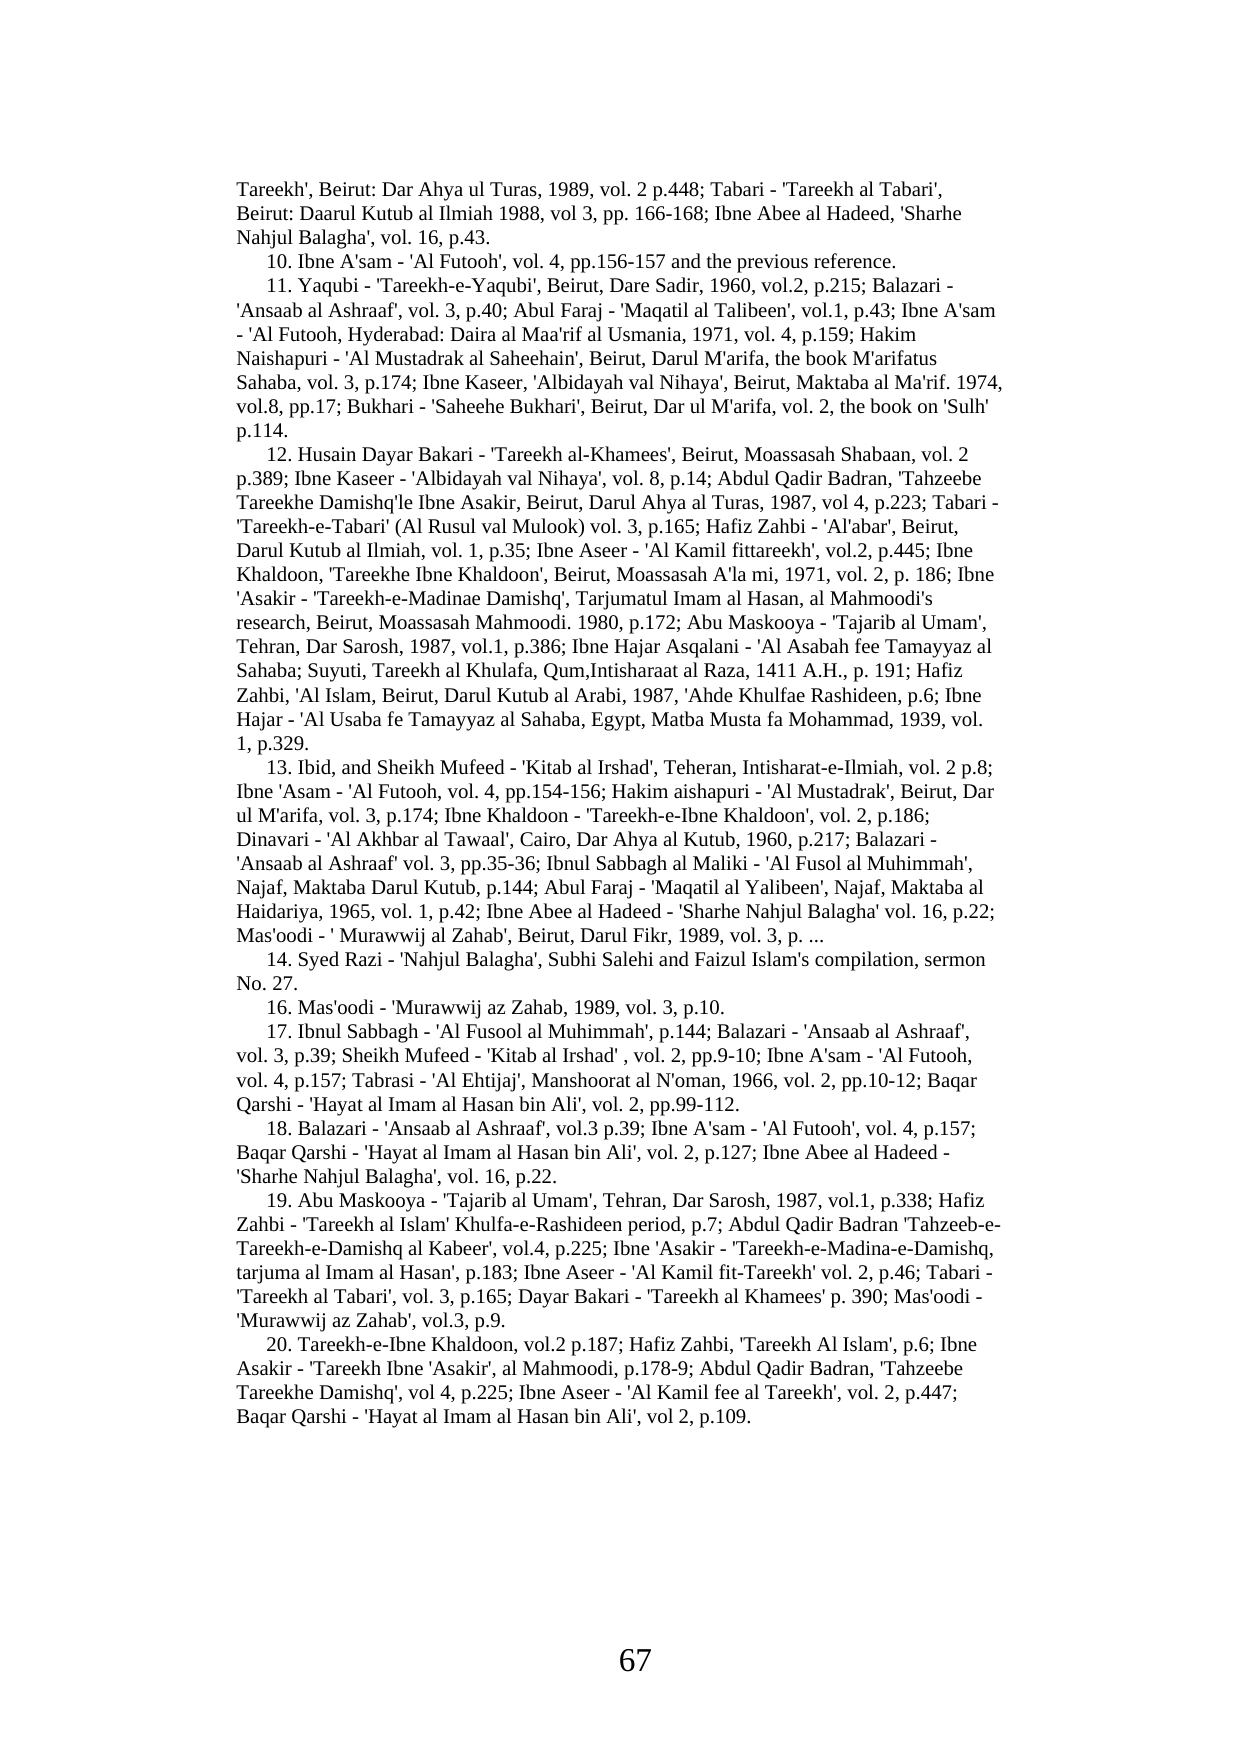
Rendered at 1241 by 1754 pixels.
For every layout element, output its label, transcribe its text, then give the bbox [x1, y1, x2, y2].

text 19. Abu Maskooya - 'Tajarib al Umam', Tehran, Dar Sarosh, 1987, vol.1, p.338; Hafiz Zahbi - 'Tareekh al Islam' Khulfa-e-Rashideen period, p.7; Abdul Qadir Badran 'Tahzeeb-e-Tareekh-e-Damishq al Kabeer', vol.4, p.225; Ibne 'Asakir - 'Tareekh-e-Madina-e-Damishq, tarjuma al Imam al Hasan', p.183; Ibne Aseer - 'Al Kamil fit-Tareekh' vol. 2, p.46; Tabari - 'Tareekh al Tabari', vol. 3, p.165; Dayar Bakari - 'Tareekh al Khamees' p. 390; Mas'oodi - 'Murawwij az Zahab', vol.3, p.9. [236, 1188, 1004, 1332]
text 12. Husain Dayar Bakari - 'Tareekh al-Khamees', Beirut, Moassasah Shabaan, vol. 2 p.389; Ibne Kaseer - 'Albidayah val Nihaya', vol. 8, p.14; Abdul Qadir Badran, 'Tahzeebe Tareekhe Damishq'le Ibne Asakir, Beirut, Darul Ahya al Turas, 1987, vol 4, p.223; Tabari - 'Tareekh-e-Tabari' (Al Rusul val Mulook) vol. 3, p.165; Hafiz Zahbi - 'Al'abar', Beirut, Darul Kutub al Ilmiah, vol. 1, p.35; Ibne Aseer - 'Al Kamil fittareekh', vol.2, p.445; Ibne Khaldoon, 'Tareekhe Ibne Khaldoon', Beirut, Moassasah A'la mi, 1971, vol. 2, p. 186; Ibne 'Asakir - 'Tareekh-e-Madinae Damishq', Tarjumatul Imam al Hasan, al Mahmoodi's research, Beirut, Moassasah Mahmoodi. 1980, p.172; Abu Maskooya - 'Tajarib al Umam', Tehran, Dar Sarosh, 1987, vol.1, p.386; Ibne Hajar Asqalani - 'Al Asabah fee Tamayyaz al Sahaba; Suyuti, Tareekh al Khulafa, Qum,Intisharaat al Raza, 1411 A.H., p. 191; Hafiz Zahbi, 'Al Islam, Beirut, Darul Kutub al Arabi, 1987, 'Ahde Khulfae Rashideen, p.6; Ibne Hajar - 'Al Usaba fe Tamayyaz al Sahaba, Egypt, Matba Musta fa Mohammad, 1939, vol. 1, p.329. [236, 442, 1004, 755]
text 14. Syed Razi - 'Nahjul Balagha', Subhi Salehi and Faizul Islam's compilation, sermon No. 27. [236, 947, 1004, 995]
text 16. Mas'oodi - 'Murawwij az Zahab, 1989, vol. 3, p.10. [236, 995, 1004, 1019]
text 20. Tareekh-e-Ibne Khaldoon, vol.2 p.187; Hafiz Zahbi, 'Tareekh Al Islam', p.6; Ibne Asakir - 'Tareekh Ibne 'Asakir', al Mahmoodi, p.178-9; Abdul Qadir Badran, 'Tahzeebe Tareekhe Damishq', vol 4, p.225; Ibne Aseer - 'Al Kamil fee al Tareekh', vol. 2, p.447; Baqar Qarshi - 'Hayat al Imam al Hasan bin Ali', vol 2, p.109. [236, 1332, 1004, 1428]
text 11. Yaqubi - 'Tareekh-e-Yaqubi', Beirut, Dare Sadir, 1960, vol.2, p.215; Balazari - 'Ansaab al Ashraaf', vol. 3, p.40; Abul Faraj - 'Maqatil al Talibeen', vol.1, p.43; Ibne A'sam - 'Al Futooh, Hyderabad: Daira al Maa'rif al Usmania, 1971, vol. 4, p.159; Hakim Naishapuri - 'Al Mustadrak al Saheehain', Beirut, Darul M'arifa, the book M'arifatus Sahaba, vol. 3, p.174; Ibne Kaseer, 'Albidayah val Nihaya', Beirut, Maktaba al Ma'rif. 1974, vol.8, pp.17; Bukhari - 'Saheehe Bukhari', Beirut, Dar ul M'arifa, vol. 2, the book on 'Sulh' p.114. [236, 273, 1004, 442]
text 10. Ibne A'sam - 'Al Futooh', vol. 4, pp.156-157 and the previous reference. [236, 249, 1004, 273]
text 13. Ibid, and Sheikh Mufeed - 'Kitab al Irshad', Teheran, Intisharat-e-Ilmiah, vol. 2 p.8; Ibne 'Asam - 'Al Futooh, vol. 4, pp.154-156; Hakim aishapuri - 'Al Mustadrak', Beirut, Dar ul M'arifa, vol. 3, p.174; Ibne Khaldoon - 'Tareekh-e-Ibne Khaldoon', vol. 2, p.186; Dinavari - 'Al Akhbar al Tawaal', Cairo, Dar Ahya al Kutub, 1960, p.217; Balazari - 'Ansaab al Ashraaf' vol. 3, pp.35-36; Ibnul Sabbagh al Maliki - 'Al Fusol al Muhimmah', Najaf, Maktaba Darul Kutub, p.144; Abul Faraj - 'Maqatil al Yalibeen', Najaf, Maktaba al Haidariya, 1965, vol. 1, p.42; Ibne Abee al Hadeed - 'Sharhe Nahjul Balagha' vol. 16, p.22; Mas'oodi - ' Murawwij al Zahab', Beirut, Darul Fikr, 1989, vol. 3, p. ... [236, 755, 1004, 947]
text 17. Ibnul Sabbagh - 'Al Fusool al Muhimmah', p.144; Balazari - 'Ansaab al Ashraaf', vol. 3, p.39; Sheikh Mufeed - 'Kitab al Irshad' , vol. 2, pp.9-10; Ibne A'sam - 'Al Futooh, vol. 4, p.157; Tabrasi - 'Al Ehtijaj', Manshoorat al N'oman, 1966, vol. 2, pp.10-12; Baqar Qarshi - 'Hayat al Imam al Hasan bin Ali', vol. 2, pp.99-112. [236, 1019, 1004, 1116]
text 18. Balazari - 'Ansaab al Ashraaf', vol.3 p.39; Ibne A'sam - 'Al Futooh', vol. 4, p.157; Baqar Qarshi - 'Hayat al Imam al Hasan bin Ali', vol. 2, p.127; Ibne Abee al Hadeed - 'Sharhe Nahjul Balagha', vol. 16, p.22. [236, 1116, 1004, 1188]
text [236, 177, 1004, 249]
